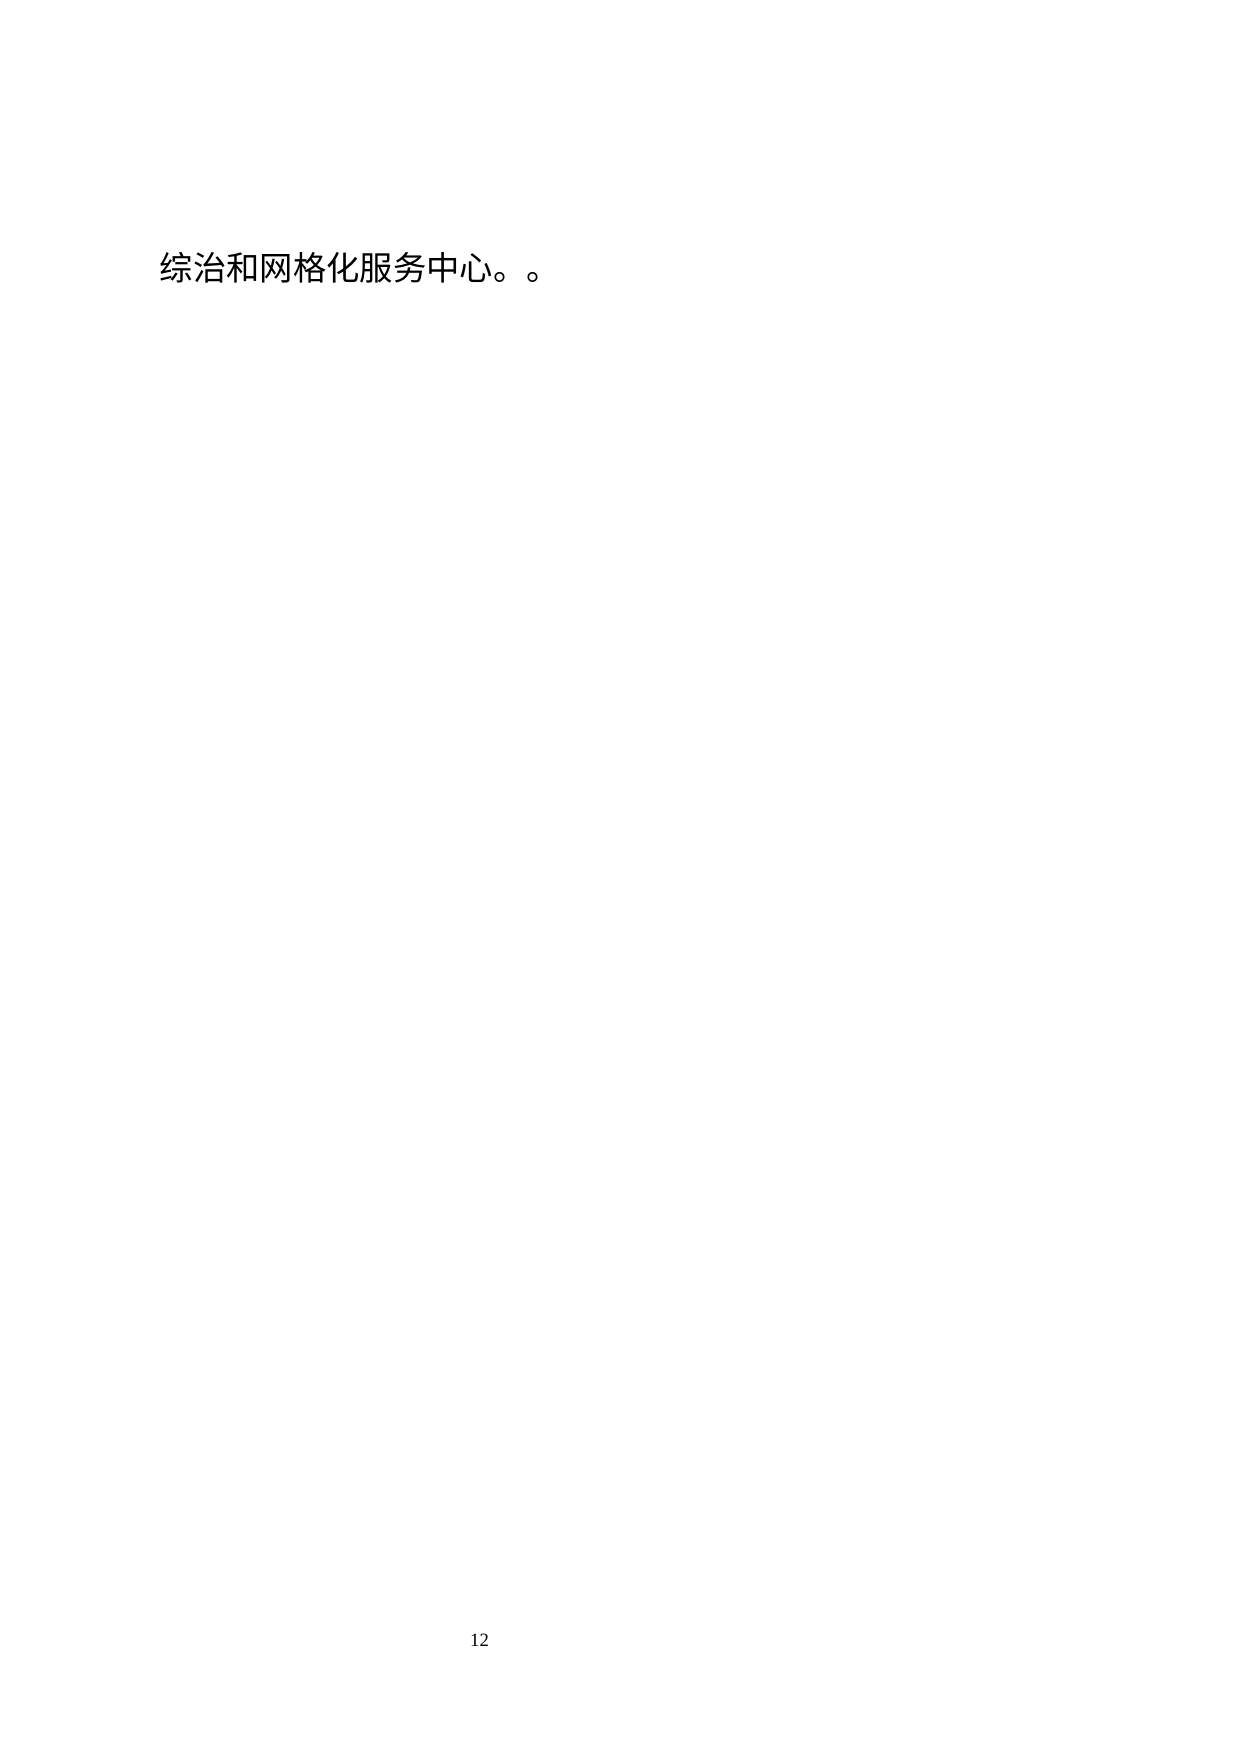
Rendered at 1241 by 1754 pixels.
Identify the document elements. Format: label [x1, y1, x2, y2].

text [159, 233, 1081, 298]
